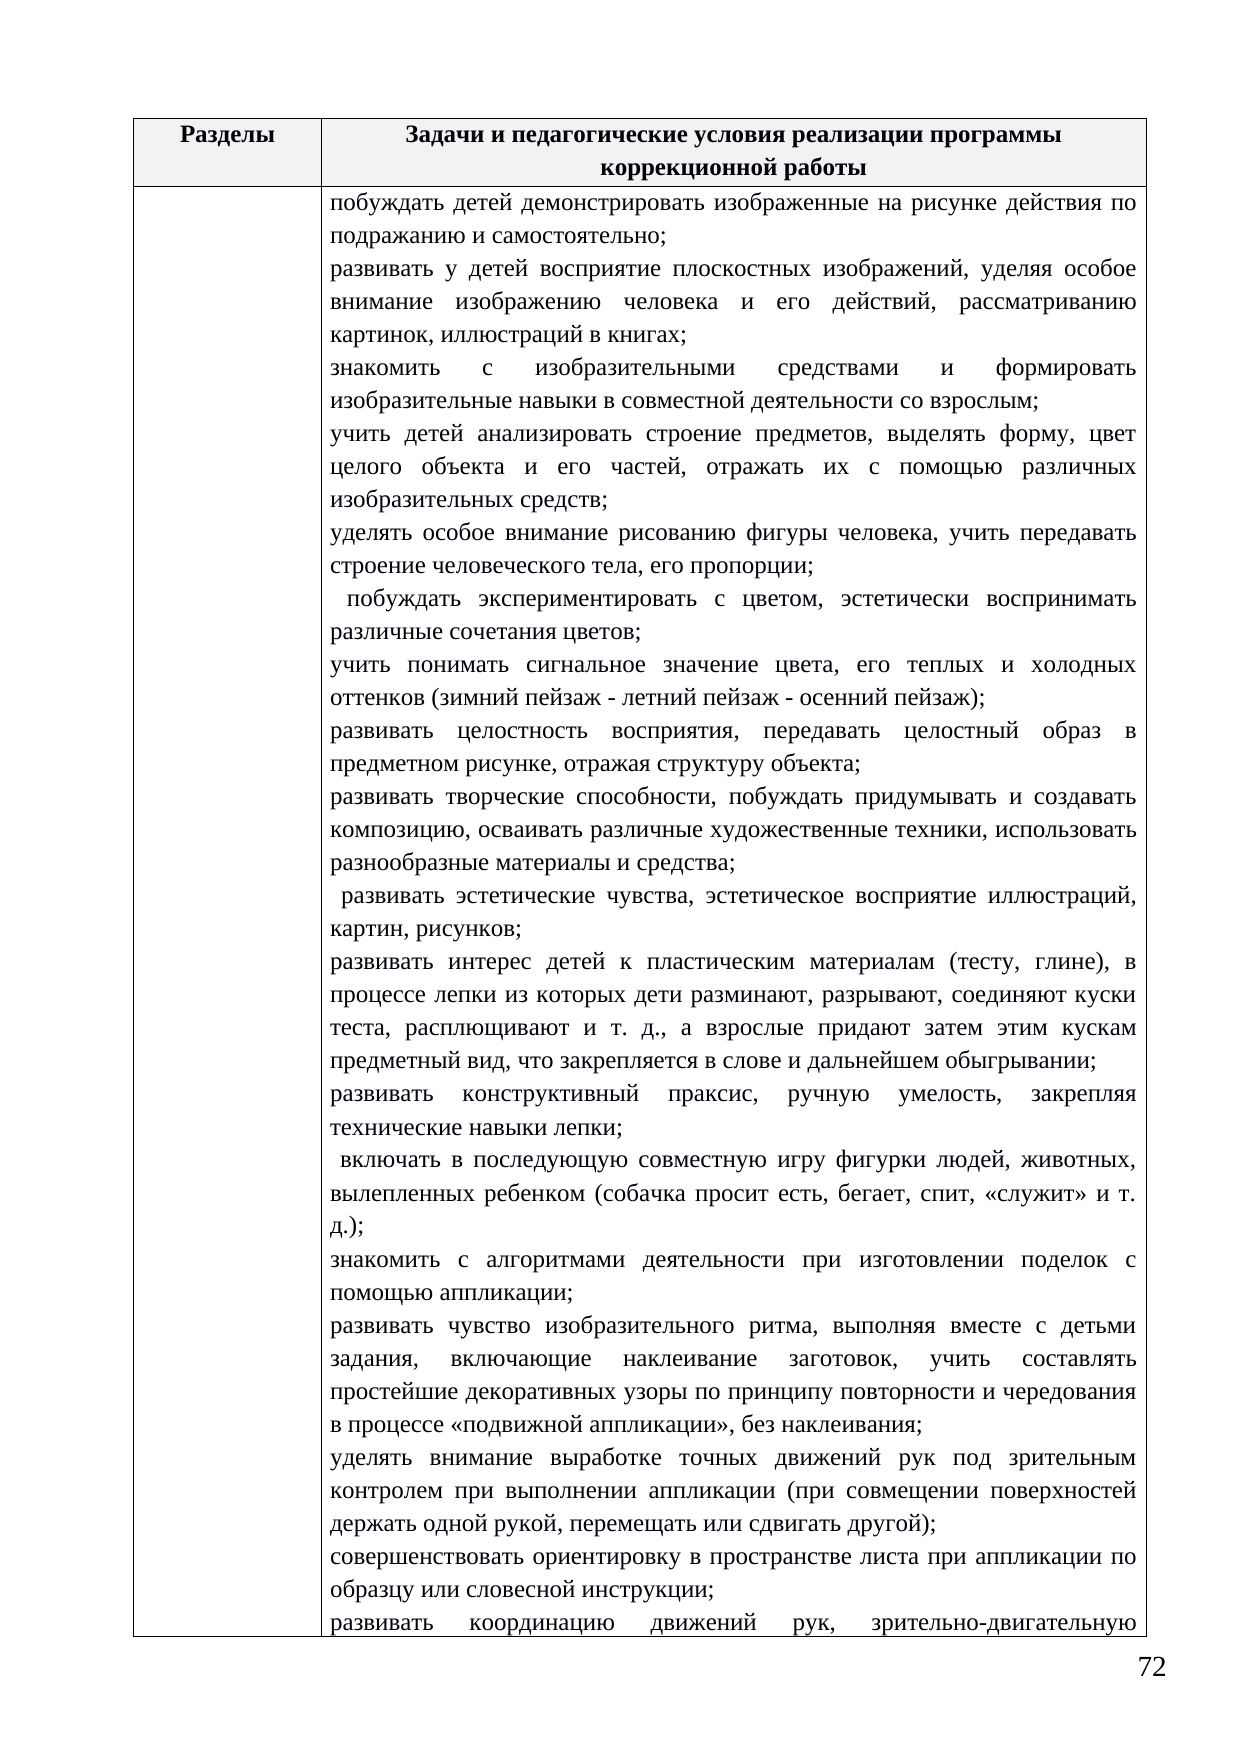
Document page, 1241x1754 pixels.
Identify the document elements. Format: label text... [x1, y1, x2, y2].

table_header Задачи и педагогические условия реализации программы коррекционной работы [322, 119, 1146, 186]
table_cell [134, 187, 321, 1636]
table_header Разделы [134, 119, 321, 186]
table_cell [322, 187, 1146, 1636]
